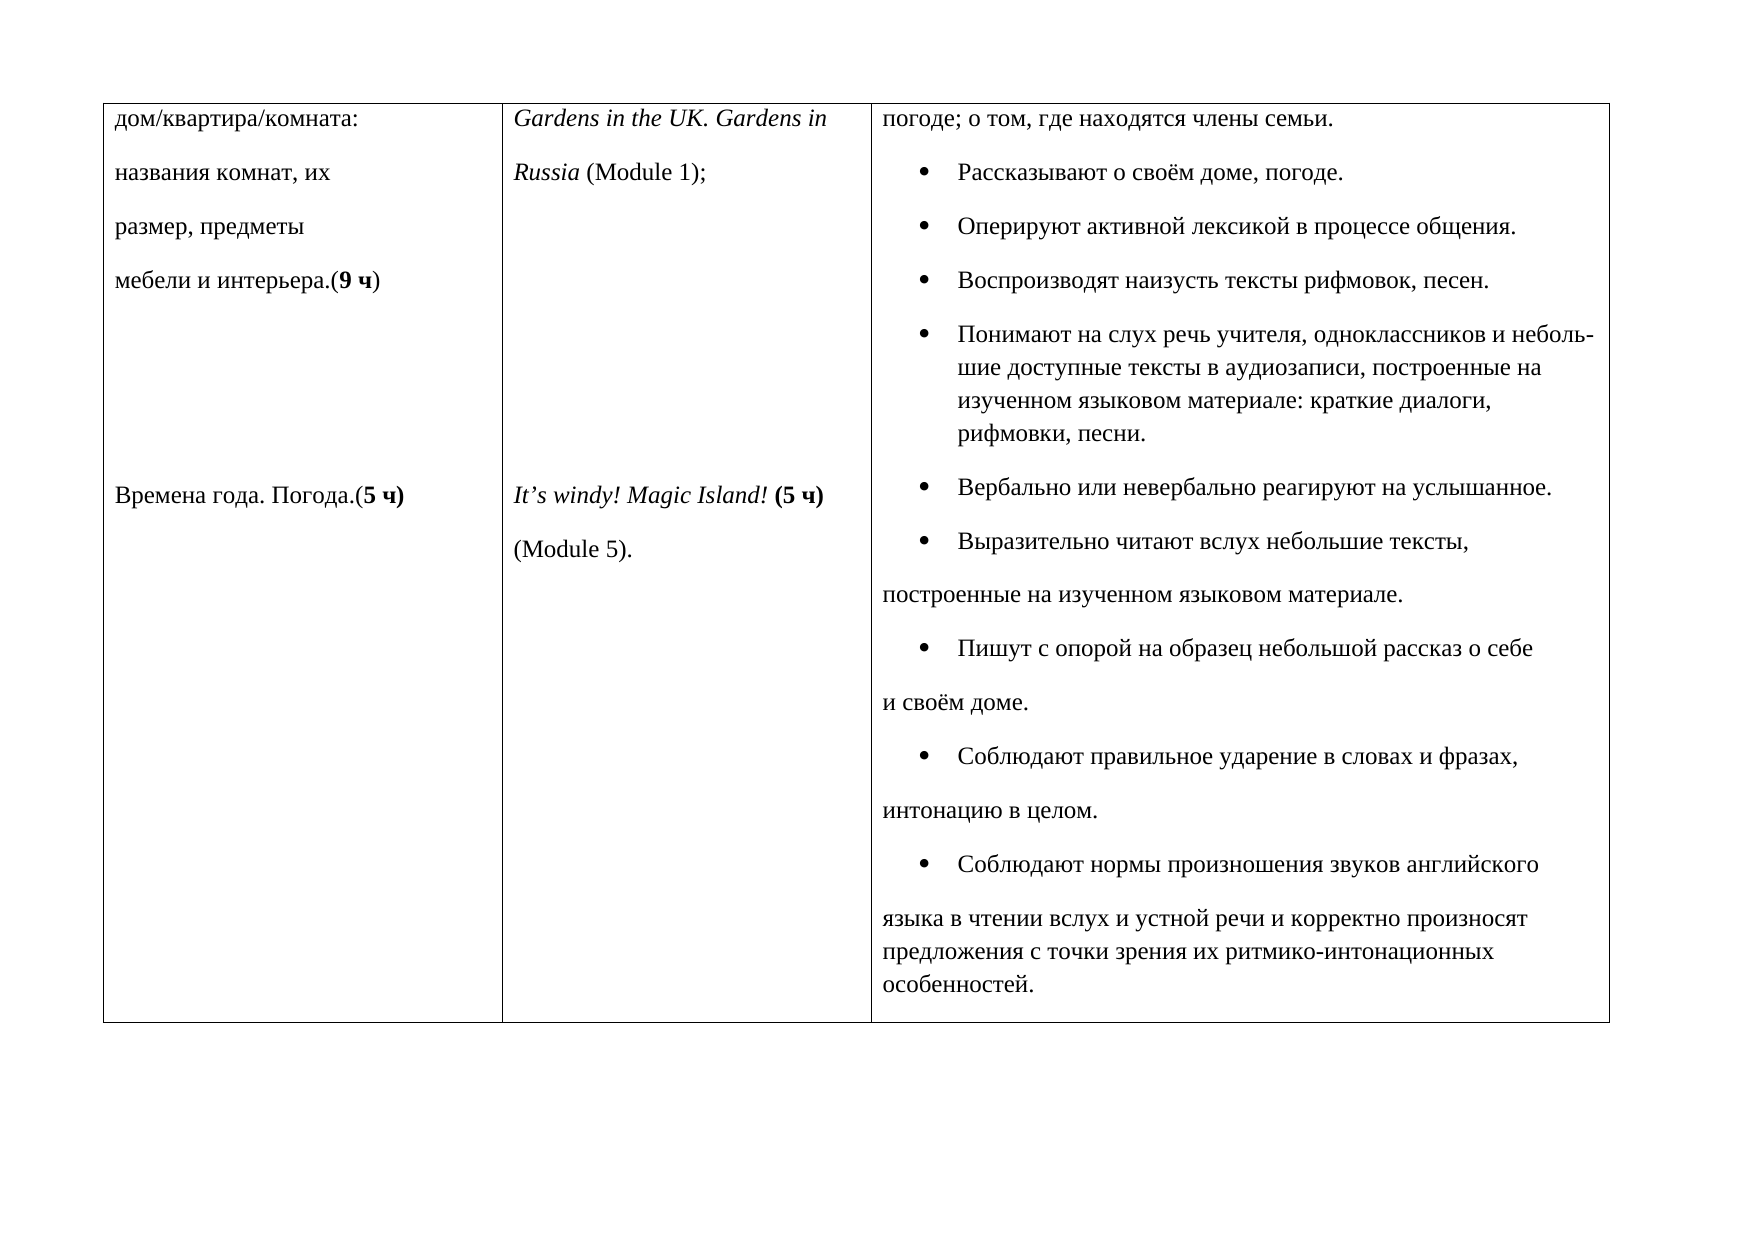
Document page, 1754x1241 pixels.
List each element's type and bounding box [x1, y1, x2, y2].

table_cell [503, 104, 871, 1022]
table_cell [104, 104, 502, 1022]
table_cell [872, 104, 1609, 1022]
